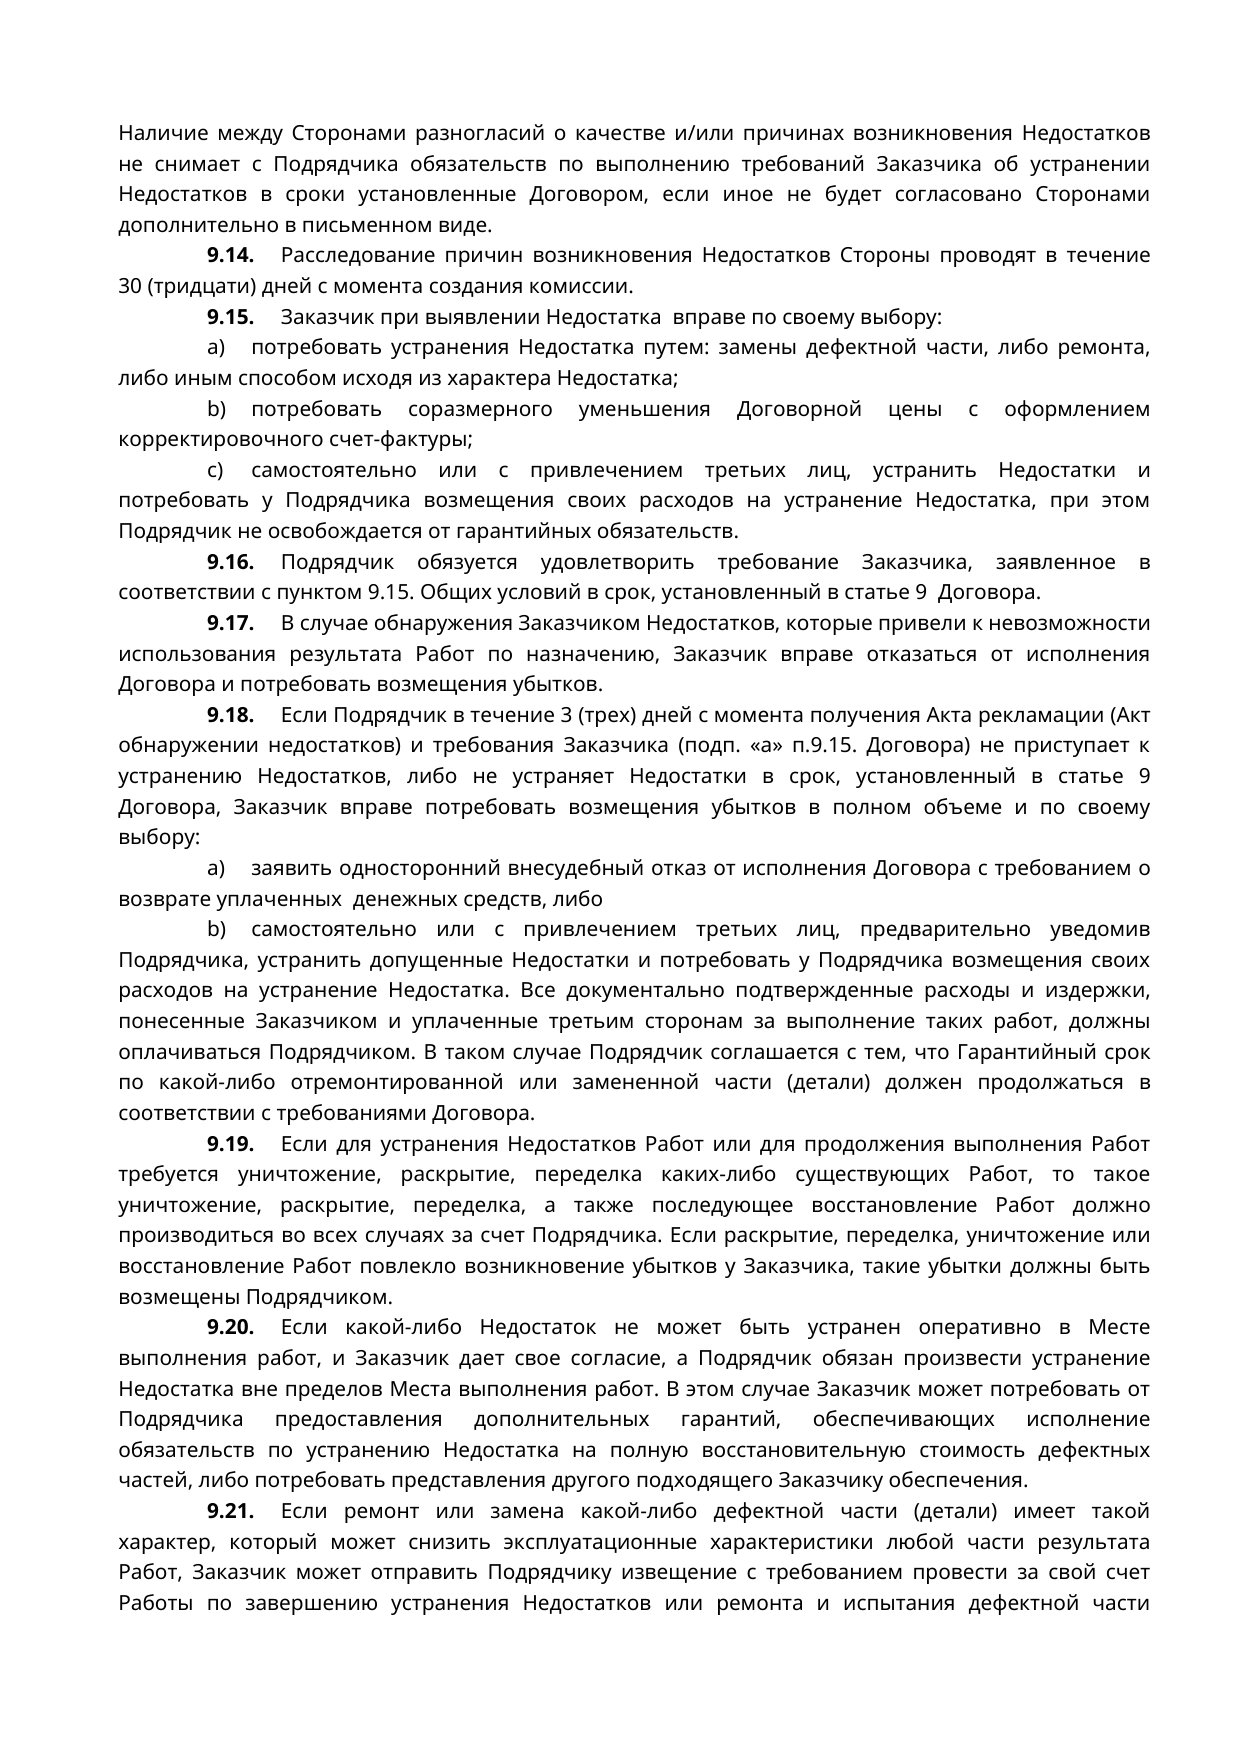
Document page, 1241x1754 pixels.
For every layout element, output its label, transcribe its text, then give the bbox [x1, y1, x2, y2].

list В случае обнаружения Заказчиком Недостатков, которые привели к невозможности использования результата Работ по назначению, Заказчик вправе отказаться от исполнения Договора и потребовать возмещения убытков. [118, 608, 1152, 698]
list потребовать соразмерного уменьшения Договорной цены с оформлением корректировочного счет-фактуры; [118, 394, 1152, 453]
list Если какой-либо Недостаток не может быть устранен оперативно в Месте выполнения работ, и Заказчик дает свое согласие, а Подрядчик обязан произвести устранение Недостатка вне пределов Места выполнения работ. В этом случае Заказчик может потребовать от Подрядчика предоставления дополнительных гарантий, обеспечивающих исполнение обязательств по устранению Недостатка на полную восстановительную стоимость дефектных частей, либо потребовать представления другого подходящего Заказчику обеспечения. [118, 1312, 1152, 1494]
list самостоятельно или с привлечением третьих лиц, предварительно уведомив Подрядчика, устранить допущенные Недостатки и потребовать у Подрядчика возмещения своих расходов на устранение Недостатка. Все документально подтвержденные расходы и издержки, понесенные Заказчиком и уплаченные третьим сторонам за выполнение таких работ, должны оплачиваться Подрядчиком. В таком случае Подрядчик соглашается с тем, что Гарантийный срок по какой-либо отремонтированной или замененной части (детали) должен продолжаться в соответствии с требованиями Договора. [118, 914, 1152, 1127]
list самостоятельно или с привлечением третьих лиц, устранить Недостатки и потребовать у Подрядчика возмещения своих расходов на устранение Недостатка, при этом Подрядчик не освобождается от гарантийных обязательств. [118, 455, 1152, 545]
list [118, 1496, 1152, 1617]
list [118, 118, 1152, 238]
list потребовать устранения Недостатка путем: замены дефектной части, либо ремонта, либо иным способом исходя из характера Недостатка; [118, 332, 1152, 392]
list Подрядчик обязуется удовлетворить требование Заказчика, заявленное в соответствии с пунктом 9.15. Общих условий в срок, установленный в статье 9 Договора. [118, 547, 1152, 606]
list Заказчик при выявлении Недостатка вправе по своему выбору: [118, 302, 1152, 330]
list Если для устранения Недостатков Работ или для продолжения выполнения Работ требуется уничтожение, раскрытие, переделка каких-либо существующих Работ, то такое уничтожение, раскрытие, переделка, а также последующее восстановление Работ должно производиться во всех случаях за счет Подрядчика. Если раскрытие, переделка, уничтожение или восстановление Работ повлекло возникновение убытков у Заказчика, такие убытки должны быть возмещены Подрядчиком. [118, 1129, 1152, 1310]
list Если Подрядчик в течение 3 (трех) дней с момента получения Акта рекламации (Акт обнаружении недостатков) и требования Заказчика (подп. «а» п.9.15. Договора) не приступает к устранению Недостатков, либо не устраняет Недостатки в срок, установленный в статье 9 Договора, Заказчик вправе потребовать возмещения убытков в полном объеме и по своему выбору: [118, 700, 1152, 851]
list Расследование причин возникновения Недостатков Стороны проводят в течение 30 (тридцати) дней с момента создания комиссии. [118, 241, 1152, 300]
list заявить односторонний внесудебный отказ от исполнения Договора с требованием о возврате уплаченных денежных средств, либо [118, 853, 1152, 912]
